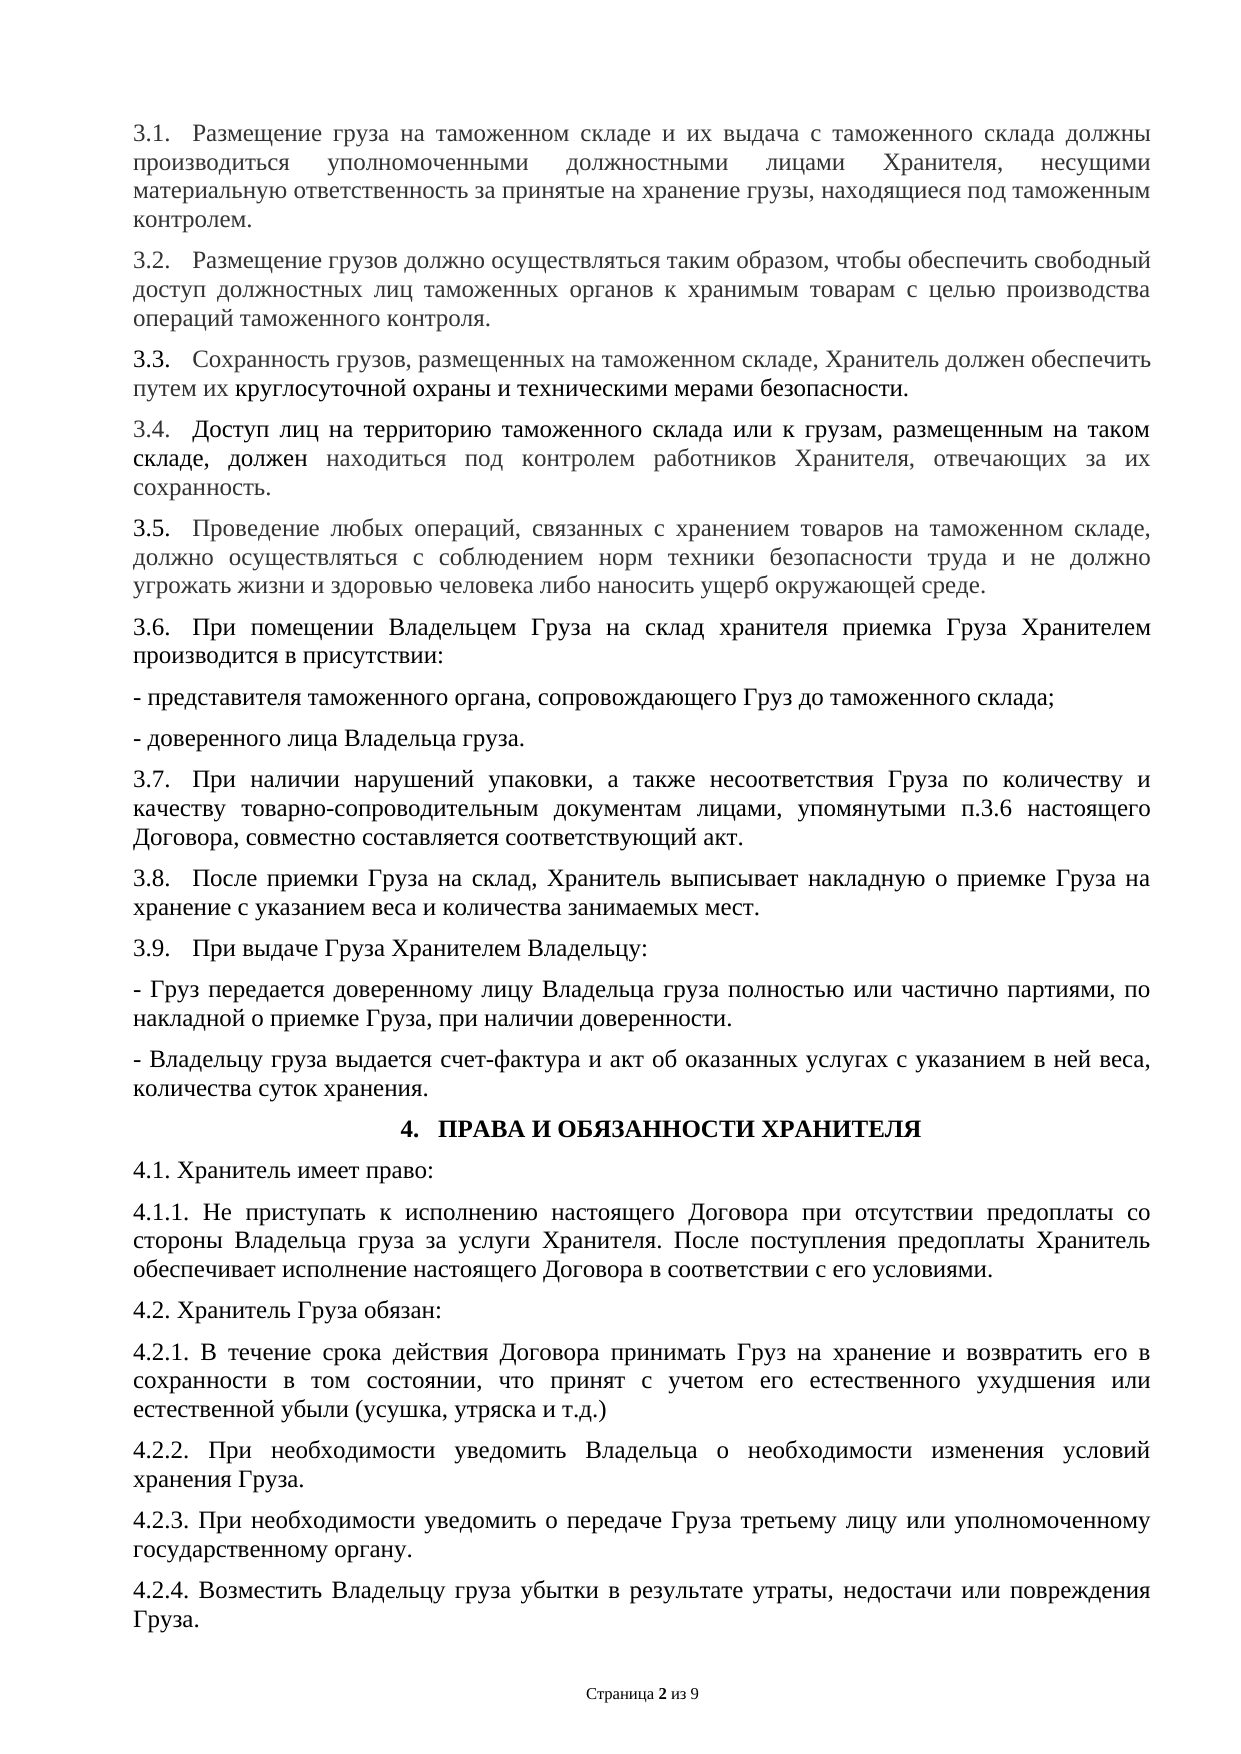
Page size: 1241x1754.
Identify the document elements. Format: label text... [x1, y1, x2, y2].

text 4.2. Хранитель Груза обязан: [133, 1296, 1152, 1324]
list Размещение груза на таможенном складе и их выдача с таможенного склада должны производиться уполномоченными должностными лицами Хранителя, несущими материальную ответственность за принятые на хранение грузы, находящиеся под таможенным контролем. [133, 118, 1152, 233]
text 4.2.2. При необходимости уведомить Владельца о необходимости изменения условий хранения Груза. [133, 1436, 1152, 1493]
text 4.2.3. При необходимости уведомить о передаче Груза третьему лицу или уполномоченному государственному органу. [133, 1506, 1152, 1563]
list Размещение грузов должно осуществляться таким образом, чтобы обеспечить свободный доступ должностных лиц таможенных органов к хранимым товарам с целью производства операций таможенного контроля. [133, 246, 1152, 332]
list Проведение любых операций, связанных с хранением товаров на таможенном складе, должно осуществляться с соблюдением норм техники безопасности труда и не должно угрожать жизни и здоровью человека либо наносить ущерб окружающей среде. [133, 513, 1152, 599]
text - доверенного лица Владельца груза. [133, 723, 1152, 752]
list ПРАВА И ОБЯЗАННОСТИ ХРАНИТЕЛЯ [170, 1114, 1152, 1143]
list Доступ лиц на территорию таможенного склада или к грузам, размещенным на таком складе, должен находиться под контролем работников Хранителя, отвечающих за их сохранность. [133, 414, 1152, 501]
text 4.1.1. Не приступать к исполнению настоящего Договора при отсутствии предоплаты со стороны Владельца груза за услуги Хранителя. После поступления предоплаты Хранитель обеспечивает исполнение настоящего Договора в соответствии с его условиями. [133, 1197, 1152, 1283]
text 4.2.1. В течение срока действия Договора принимать Груз на хранение и возвратить его в сохранности в том состоянии, что принят с учетом его естественного ухудшения или естественной убыли (усушка, утряска и т.д.) [133, 1337, 1152, 1423]
list Сохранность грузов, размещенных на таможенном складе, Хранитель должен обеспечить путем их круглосуточной охраны и техническими мерами безопасности. [133, 344, 1152, 402]
text - представителя таможенного органа, сопровождающего Груз до таможенного склада; [133, 682, 1152, 711]
text 4.1. Хранитель имеет право: [133, 1156, 1152, 1184]
list При помещении Владельцем Груза на склад хранителя приемка Груза Хранителем производится в присутствии: [133, 612, 1152, 669]
text - Владельцу груза выдается счет-фактура и акт об оказанных услугах с указанием в ней веса, количества суток хранения. [133, 1044, 1152, 1102]
list При наличии нарушений упаковки, а также несоответствия Груза по количеству и качеству товарно-сопроводительным документам лицами, упомянутыми п.3.6 настоящего Договора, совместно составляется соответствующий акт. [133, 764, 1152, 851]
list При выдаче Груза Хранителем Владельцу: [133, 933, 1152, 962]
list После приемки Груза на склад, Хранитель выписывает накладную о приемке Груза на хранение с указанием веса и количества занимаемых мест. [133, 863, 1152, 921]
text 4.2.4. Возместить Владельцу груза убытки в результате утраты, недостачи или повреждения Груза. [133, 1576, 1152, 1633]
text - Груз передается доверенному лицу Владельца груза полностью или частично партиями, по накладной о приемке Груза, при наличии доверенности. [133, 974, 1152, 1032]
